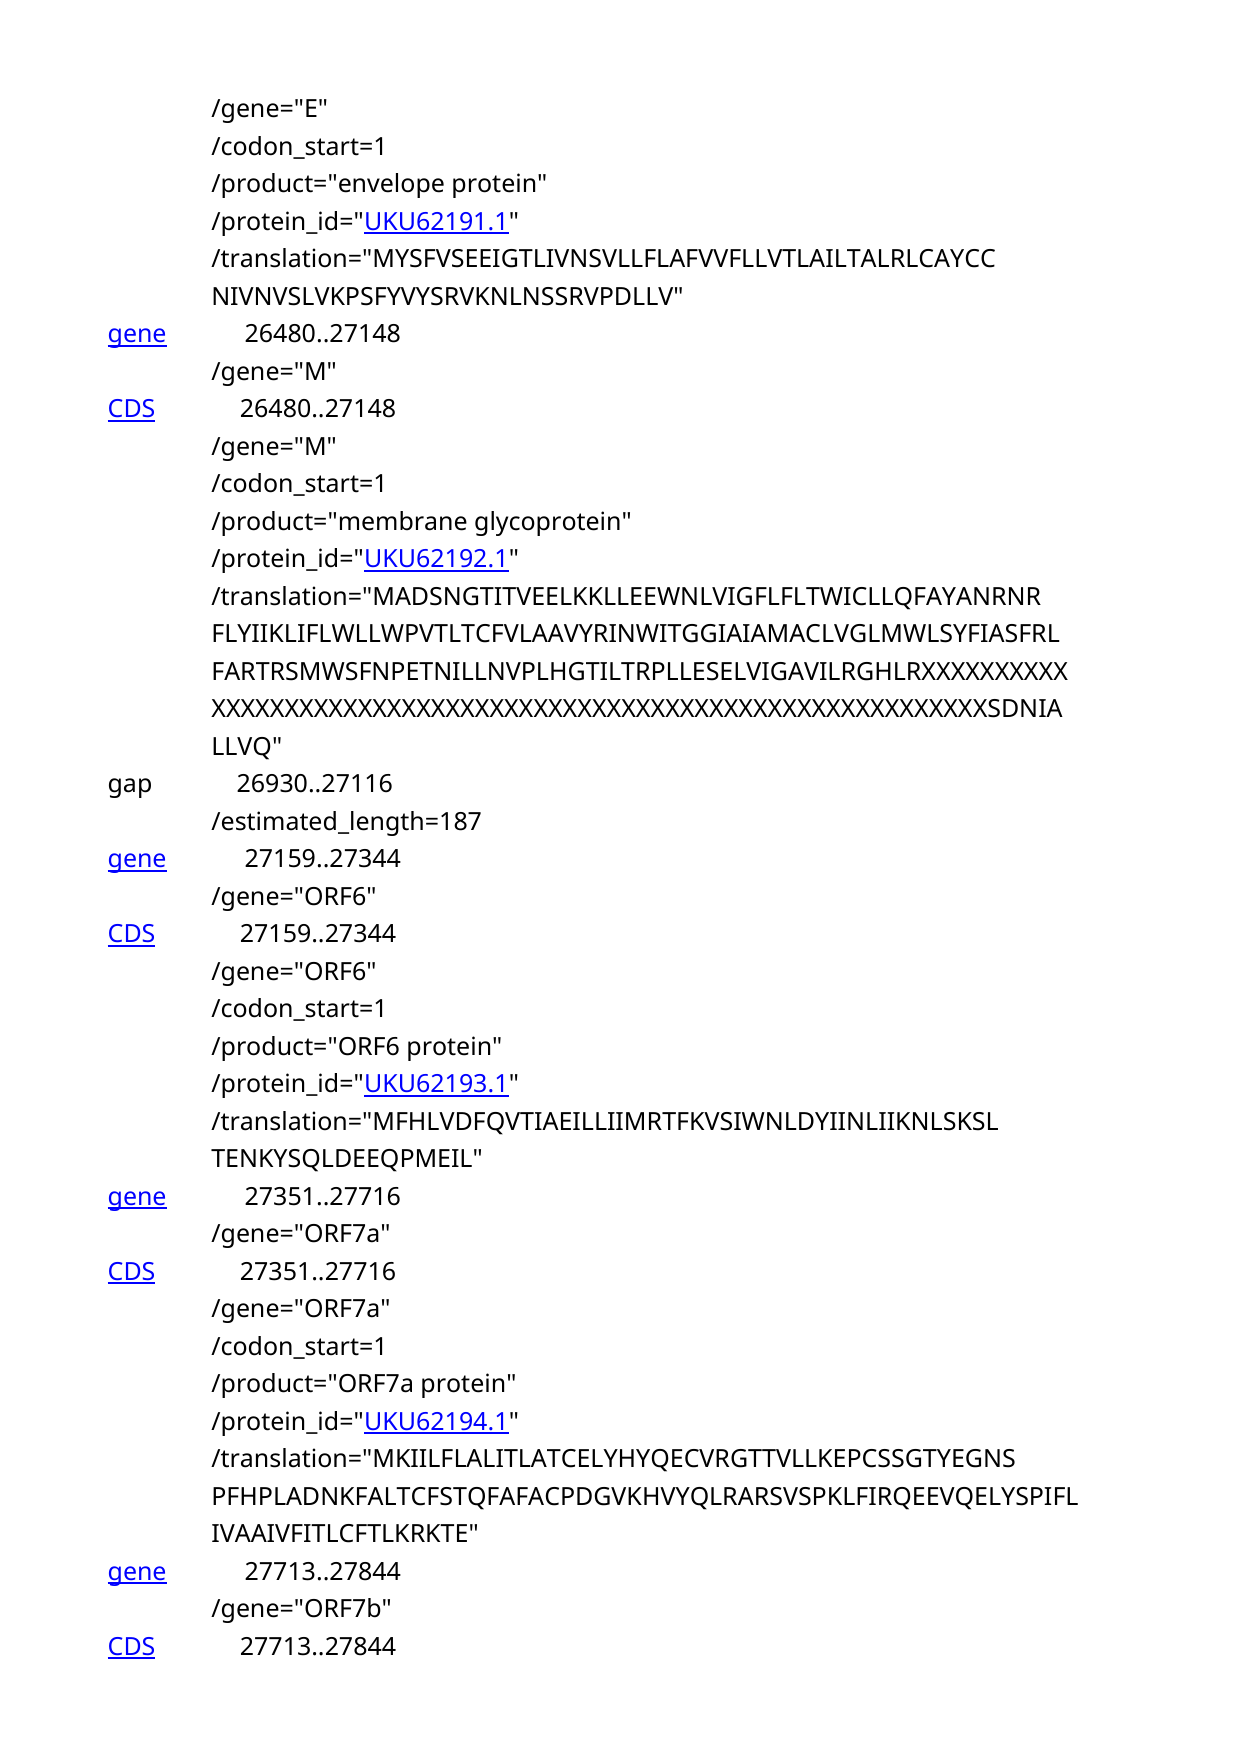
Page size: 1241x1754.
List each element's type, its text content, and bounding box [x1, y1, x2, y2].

text gene 26480..27148 [75, 314, 1165, 352]
text CDS 27159..27344 [75, 914, 1165, 952]
text gene 27159..27344 [75, 839, 1165, 877]
text gap 26930..27116 [75, 764, 1165, 802]
text CDS 26480..27148 [75, 389, 1165, 427]
text /product="ORF6 protein" [75, 1027, 1165, 1064]
text /gene="ORF7a" [75, 1214, 1165, 1252]
text /translation="MADSNGTITVEELKKLLEEWNLVIGFLFLTWICLLQFAYANRNR [75, 577, 1165, 614]
text /estimated_length=187 [75, 802, 1165, 839]
text /gene="E" [75, 89, 1165, 127]
text IVAAIVFITLCFTLKRKTE" [75, 1514, 1165, 1552]
text /codon_start=1 [75, 464, 1165, 502]
text /gene="ORF6" [75, 952, 1165, 989]
text LLVQ" [75, 727, 1165, 764]
text /codon_start=1 [75, 1327, 1165, 1364]
text /protein_id="UKU62191.1" [75, 202, 1165, 239]
text TENKYSQLDEEQPMEIL" [75, 1139, 1165, 1177]
text XXXXXXXXXXXXXXXXXXXXXXXXXXXXXXXXXXXXXXXXXXXXXXXXXXXXXSDNIA [75, 689, 1165, 727]
text gene 27713..27844 [75, 1552, 1165, 1589]
text /gene="M" [75, 427, 1165, 464]
text /product="membrane glycoprotein" [75, 502, 1165, 539]
text /protein_id="UKU62194.1" [75, 1402, 1165, 1439]
text FLYIIKLIFLWLLWPVTLTCFVLAAVYRINWITGGIAIAMACLVGLMWLSYFIASFRL [75, 614, 1165, 652]
text /gene="ORF7b" [75, 1589, 1165, 1627]
text /protein_id="UKU62193.1" [75, 1064, 1165, 1102]
text /gene="M" [75, 352, 1165, 389]
text /gene="ORF6" [75, 877, 1165, 914]
text CDS 27351..27716 [75, 1252, 1165, 1289]
text /product="envelope protein" [75, 164, 1165, 202]
text PFHPLADNKFALTCFSTQFAFACPDGVKHVYQLRARSVSPKLFIRQEEVQELYSPIFL [75, 1477, 1165, 1514]
text /codon_start=1 [75, 127, 1165, 164]
text FARTRSMWSFNPETNILLNVPLHGTILTRPLLESELVIGAVILRGHLRXXXXXXXXXX [75, 652, 1165, 689]
text gene 27351..27716 [75, 1177, 1165, 1214]
text /product="ORF7a protein" [75, 1364, 1165, 1402]
text CDS 27713..27844 [75, 1627, 1165, 1664]
text /translation="MKIILFLALITLATCELYHYQECVRGTTVLLKEPCSSGTYEGNS [75, 1439, 1165, 1477]
text /translation="MFHLVDFQVTIAEILLIIMRTFKVSIWNLDYIINLIIKNLSKSL [75, 1102, 1165, 1139]
text /codon_start=1 [75, 989, 1165, 1027]
text NIVNVSLVKPSFYVYSRVKNLNSSRVPDLLV" [75, 277, 1165, 314]
text /gene="ORF7a" [75, 1289, 1165, 1327]
text /translation="MYSFVSEEIGTLIVNSVLLFLAFVVFLLVTLAILTALRLCAYCC [75, 239, 1165, 277]
text /protein_id="UKU62192.1" [75, 539, 1165, 577]
